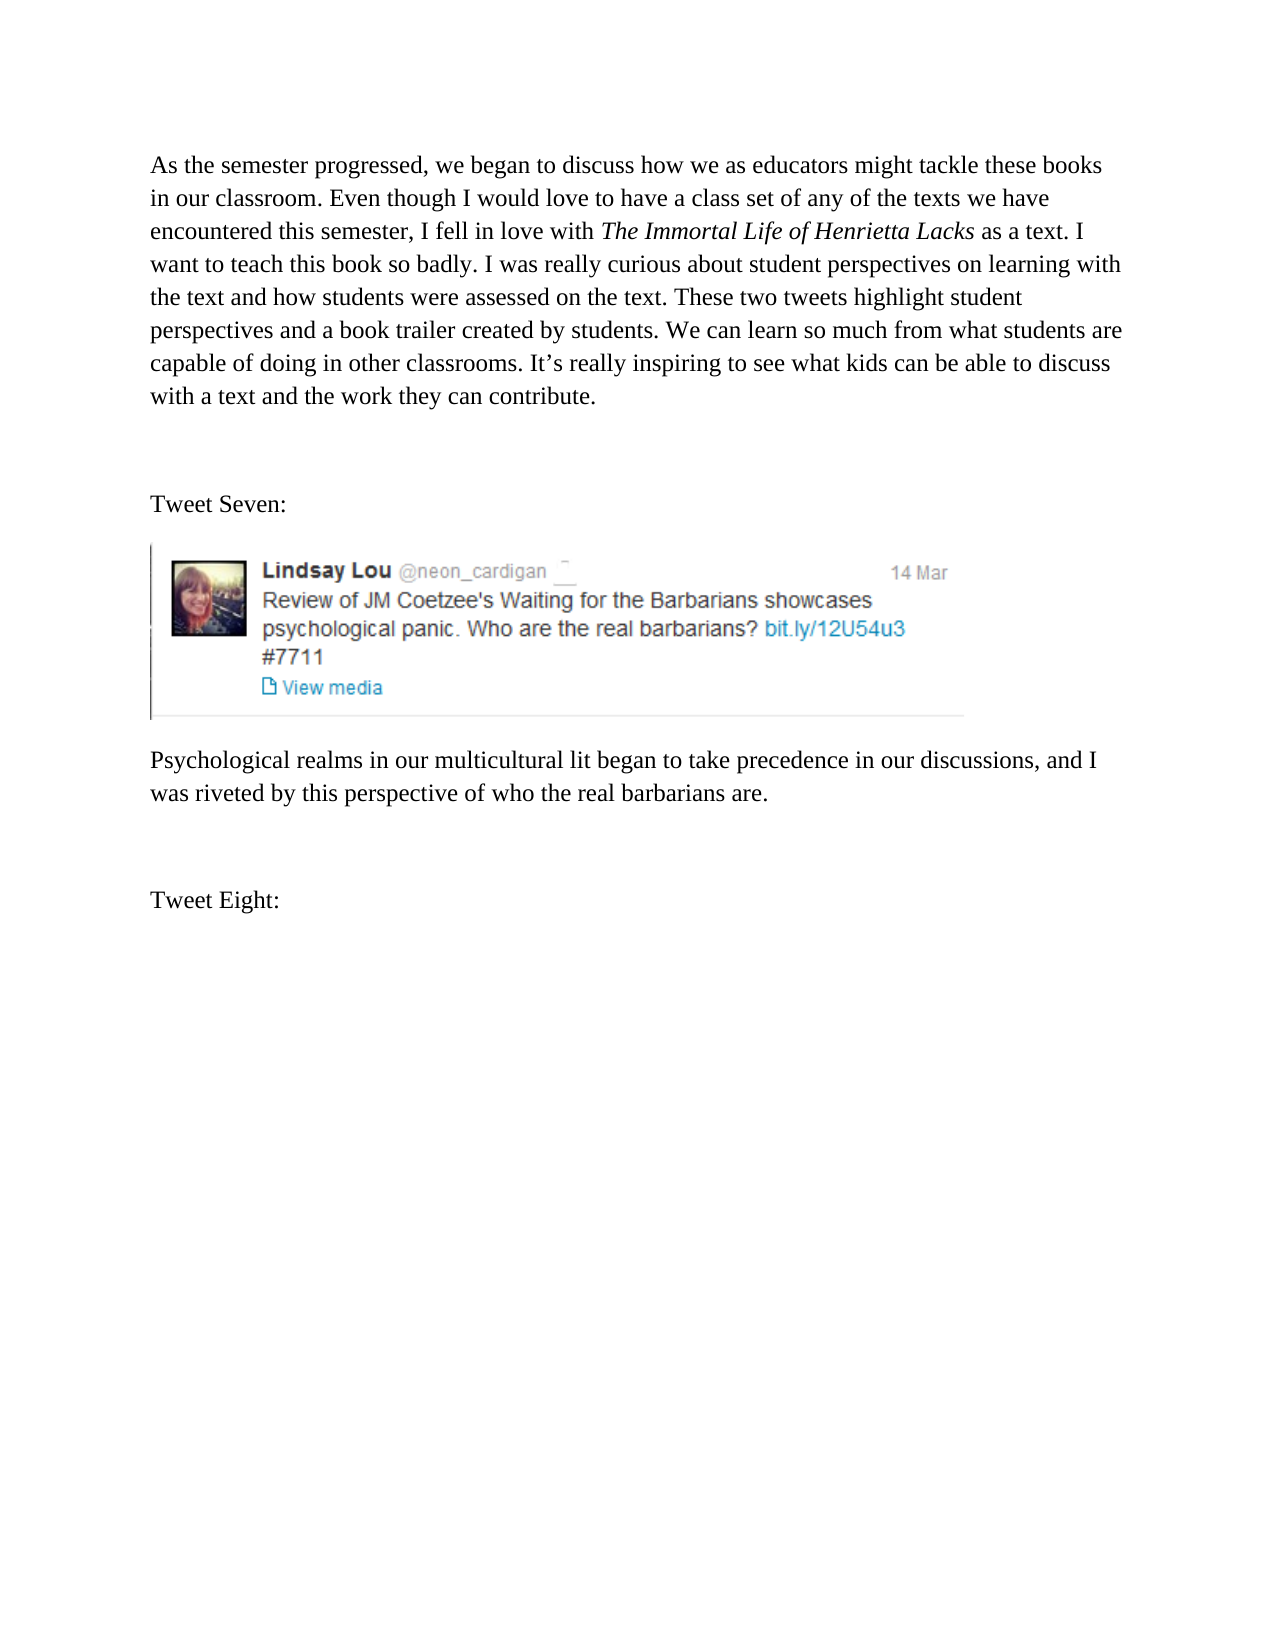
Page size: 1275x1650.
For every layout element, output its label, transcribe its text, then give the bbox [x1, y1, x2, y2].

text Psychological realms in our multicultural lit began to take precedence in our discussions, and I was riveted by this perspective of who the real barbarians are. [150, 745, 1125, 807]
text Tweet Seven: [150, 489, 1125, 518]
picture [150, 542, 965, 720]
text Tweet Eight: [150, 886, 1125, 914]
text As the semester progressed, we began to discuss how we as educators might tackle these books in our classroom. Even though I would love to have a class set of any of the texts we have encountered this semester, I fell in love with The Immortal Life of Henrietta Lacks as a text. I want to teach this book so badly. I was really curious about student perspectives on learning with the text and how students were assessed on the text. These two tweets highlight student perspectives and a book trailer created by students. We can learn so much from what students are capable of doing in other classrooms. It’s really inspiring to see what kids can be able to discuss with a text and the work they can contribute. [150, 150, 1125, 410]
